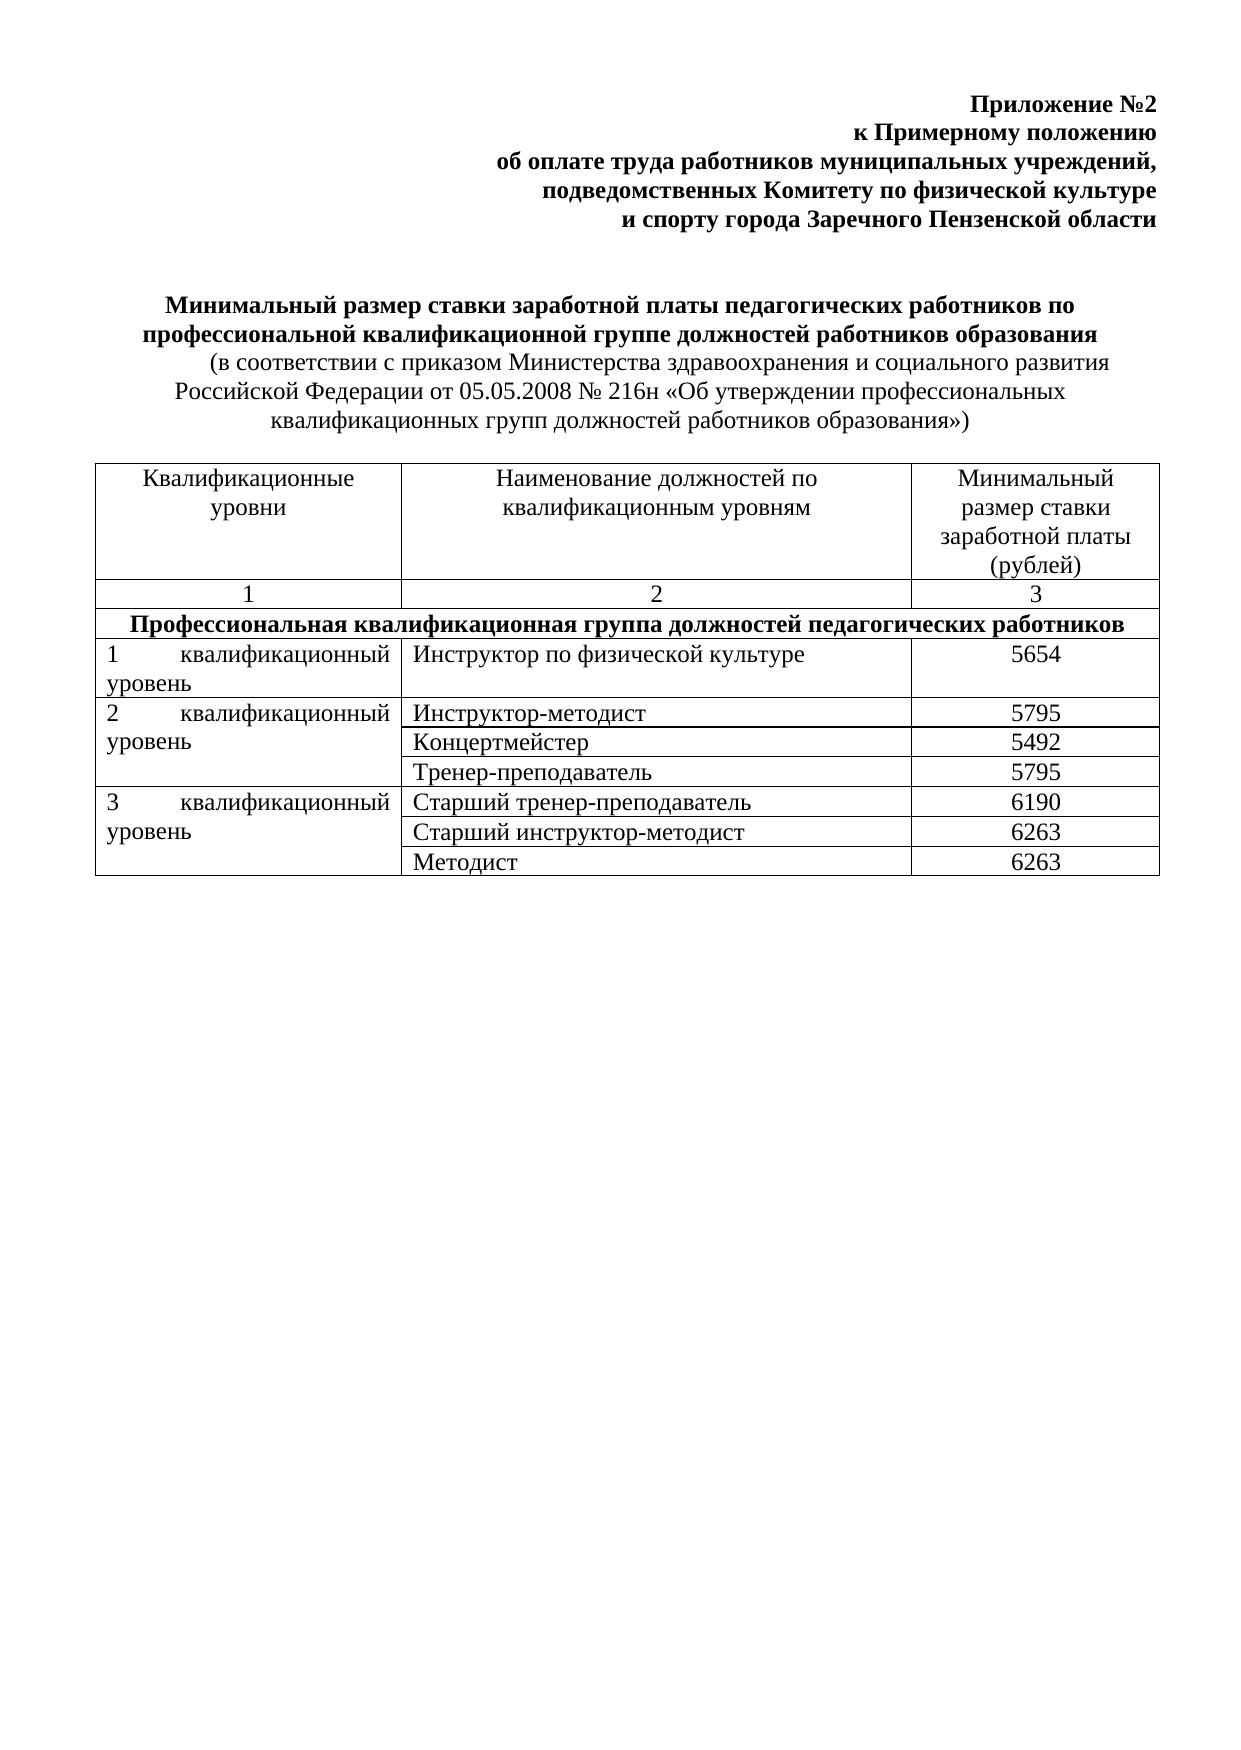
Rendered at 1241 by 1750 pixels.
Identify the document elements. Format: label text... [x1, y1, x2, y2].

table_cell 6190 [912, 787, 1159, 816]
table_cell 2 квалификационный уровень [96, 698, 401, 786]
table_cell 2 [402, 580, 911, 608]
table_header Наименование должностей по квалификационным уровням [402, 464, 911, 578]
subtitle Минимальный размер ставки заработной платы педагогических работников по профессиональной квалификационной группе должностей работников образования [83, 290, 1157, 347]
table_cell 1 [96, 580, 401, 608]
table_cell Концертмейстер [402, 728, 911, 756]
table_cell 6263 [912, 817, 1159, 846]
text Приложение №2 к Примерному положению об оплате труда работников муниципальных учреждений, подведомственных Комитету по физической культуре и спорту города Заречного Пензенской области [83, 89, 1157, 232]
text (в соответствии с приказом Министерства здравоохранения и социального развития Российской Федерации от 05.05.2008 № 216н «Об утверждении профессиональных квалификационных групп должностей работников образования») [83, 347, 1157, 434]
table_cell Профессиональная квалификационная группа должностей педагогических работников [96, 609, 1159, 638]
table_cell 3 [912, 580, 1159, 608]
table_cell Инструктор по физической культуре [402, 639, 911, 697]
table_cell Тренер-преподаватель [402, 757, 911, 786]
table_header Минимальный размер ставки заработной платы (рублей) [912, 464, 1159, 578]
table_cell 5795 [912, 698, 1159, 726]
table_cell Инструктор-методист [402, 698, 911, 726]
table_cell 3 квалификационный уровень [96, 787, 401, 875]
table_cell 5654 [912, 639, 1159, 697]
table_cell 6263 [912, 847, 1159, 875]
table_cell Старший инструктор-методист [402, 817, 911, 846]
table_cell Старший тренер-преподаватель [402, 787, 911, 816]
table_cell 1 квалификационный уровень [96, 639, 401, 697]
table_cell 5492 [912, 728, 1159, 756]
table_cell Методист [402, 847, 911, 875]
table_cell 5795 [912, 757, 1159, 786]
table_header Квалификационные уровни [96, 464, 401, 578]
